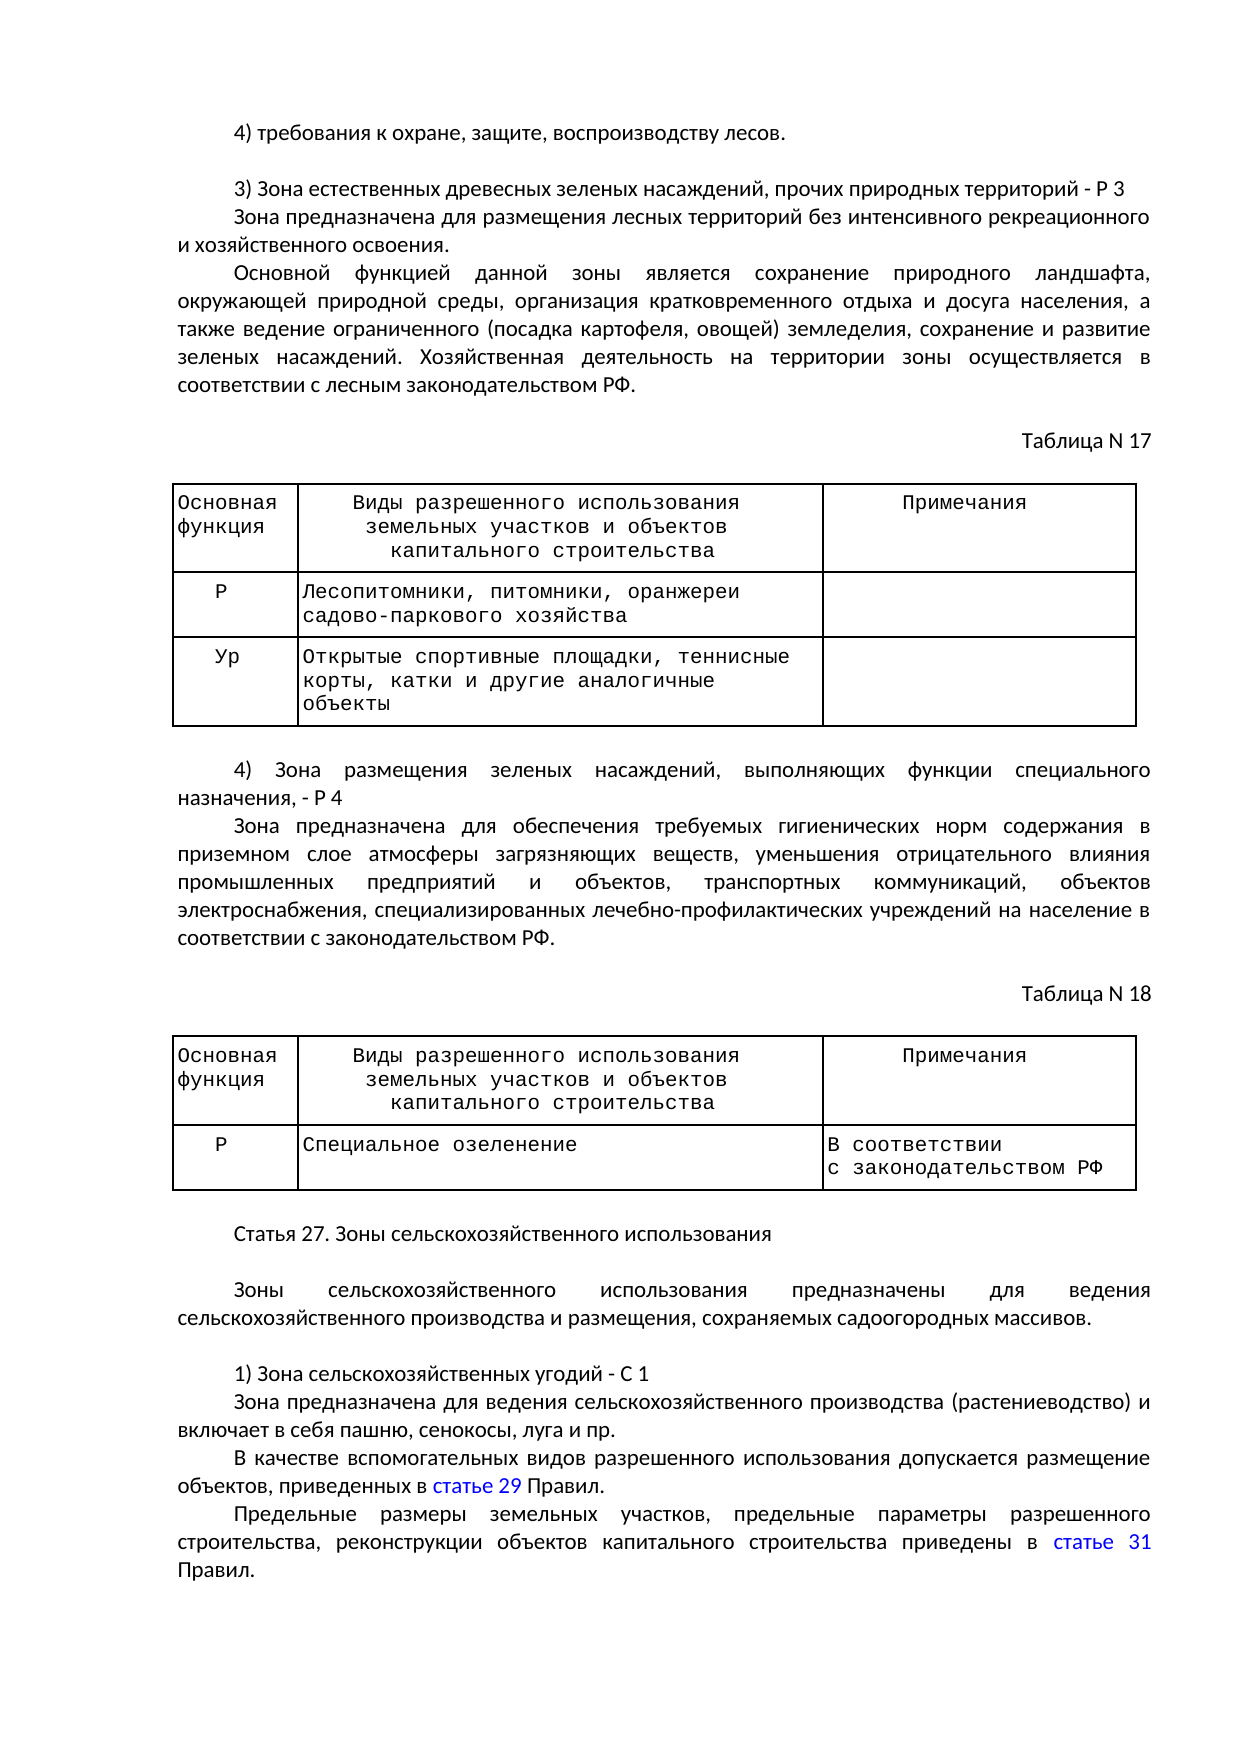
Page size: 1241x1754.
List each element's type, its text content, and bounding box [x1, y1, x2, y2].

table_cell [824, 638, 1135, 725]
text В качестве вспомогательных видов разрешенного использования допускается размещение объектов, приведенных в статье 29 Правил. [177, 1443, 1152, 1499]
table_header Основная функция [174, 1037, 297, 1124]
text Зоны сельскохозяйственного использования предназначены для ведения сельскохозяйственного производства и размещения, сохраняемых садоогородных массивов. [177, 1275, 1152, 1331]
table_cell Р [174, 573, 297, 636]
table_header Виды разрешенного использования земельных участков и объектов капитального строительства [299, 1037, 822, 1124]
table_cell В соответствии с законодательством РФ [824, 1126, 1135, 1189]
table_header Примечания [824, 485, 1135, 571]
table_cell Специальное озеленение [299, 1126, 822, 1189]
table_header Примечания [824, 1037, 1135, 1124]
text Таблица N 18 [177, 979, 1152, 1007]
table_cell [824, 573, 1135, 636]
table_cell Ур [174, 638, 297, 725]
text 3) Зона естественных древесных зеленых насаждений, прочих природных территорий - Р 3 [177, 174, 1152, 202]
text Таблица N 17 [177, 426, 1152, 454]
text 1) Зона сельскохозяйственных угодий - С 1 [177, 1359, 1152, 1387]
text Основной функцией данной зоны является сохранение природного ландшафта, окружающей природной среды, организация кратковременного отдыха и досуга населения, а также ведение ограниченного (посадка картофеля, овощей) земледелия, сохранение и развитие зеленых насаждений. Хозяйственная деятельность на территории зоны осуществляется в соответствии с лесным законодательством РФ. [177, 258, 1152, 398]
text Зона предназначена для обеспечения требуемых гигиенических норм содержания в приземном слое атмосферы загрязняющих веществ, уменьшения отрицательного влияния промышленных предприятий и объектов, транспортных коммуникаций, объектов электроснабжения, специализированных лечебно-профилактических учреждений на население в соответствии с законодательством РФ. [177, 811, 1152, 951]
table_cell Р [174, 1126, 297, 1189]
text Предельные размеры земельных участков, предельные параметры разрешенного строительства, реконструкции объектов капитального строительства приведены в статье 31 Правил. [177, 1499, 1152, 1583]
table_cell Лесопитомники, питомники, оранжереи садово-паркового хозяйства [299, 573, 822, 636]
text 4) Зона размещения зеленых насаждений, выполняющих функции специального назначения, - Р 4 [177, 755, 1152, 811]
text 4) требования к охране, защите, воспроизводству лесов. [177, 118, 1152, 146]
table_header Виды разрешенного использования земельных участков и объектов капитального строительства [299, 485, 822, 571]
table_header Основная функция [174, 485, 297, 571]
table_cell Открытые спортивные площадки, теннисные корты, катки и другие аналогичные объекты [299, 638, 822, 725]
text Зона предназначена для ведения сельскохозяйственного производства (растениеводство) и включает в себя пашню, сенокосы, луга и пр. [177, 1387, 1152, 1443]
text Статья 27. Зоны сельскохозяйственного использования [177, 1219, 1152, 1247]
text Зона предназначена для размещения лесных территорий без интенсивного рекреационного и хозяйственного освоения. [177, 202, 1152, 258]
